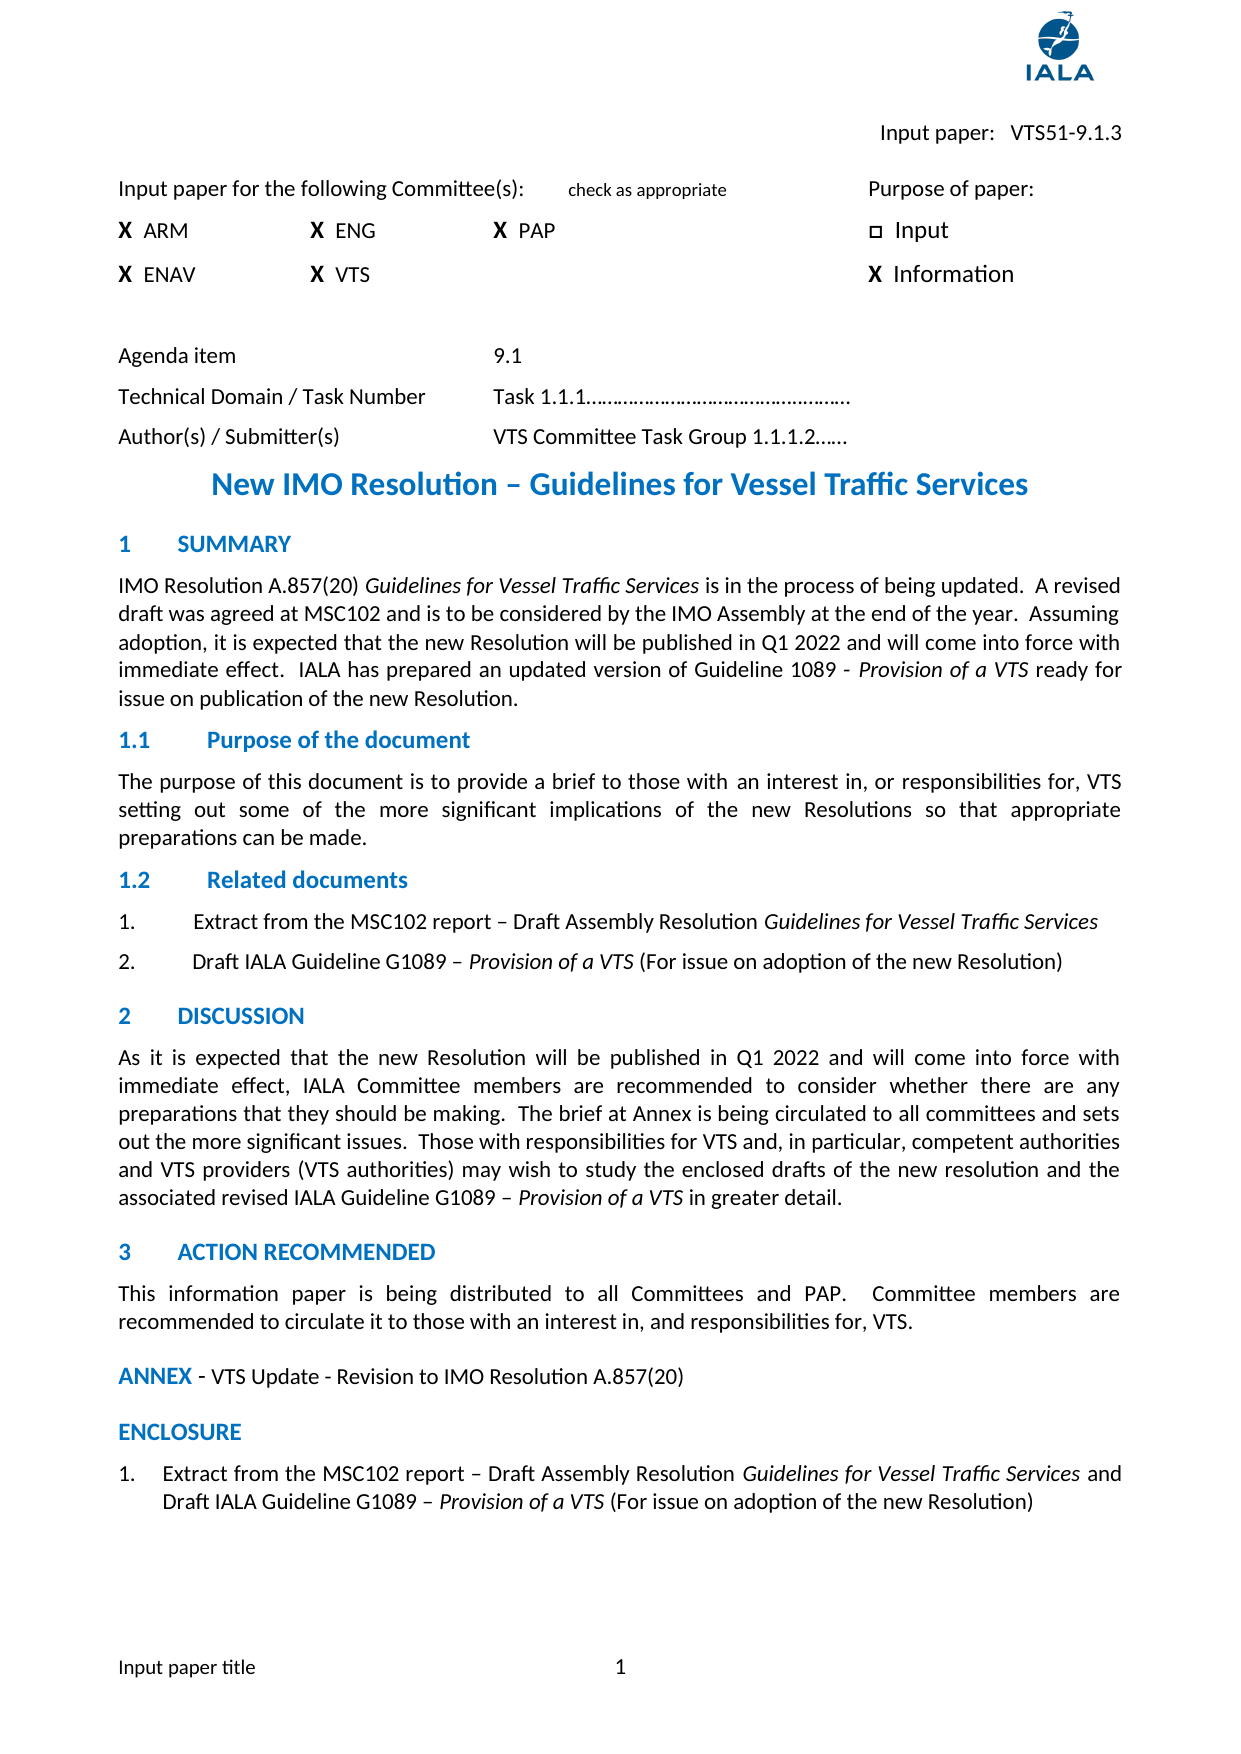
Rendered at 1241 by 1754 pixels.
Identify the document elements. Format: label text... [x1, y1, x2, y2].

subtitle ANNEX - VTS Update - Revision to IMO Resolution A.857(20) [118, 1361, 1122, 1391]
subtitle Purpose of the document [118, 724, 1122, 755]
subtitle Related documents [118, 864, 1122, 894]
text Agenda item 9.1 [118, 341, 1122, 369]
title New IMO Resolution – Guidelines for Vessel Traffic Services [118, 463, 1122, 503]
text 1. Extract from the MSC102 report – Draft Assembly Resolution Guidelines for Vessel Traffic Services [118, 907, 1122, 935]
text X ARM X ENG X PAP □ Input [118, 215, 1122, 245]
text Author(s) / Submitter(s) VTS Committee Task Group 1.1.1.2…… [118, 422, 1122, 450]
text X ENAV X VTS X Information [118, 258, 1122, 288]
picture [1011, 3, 1106, 96]
text This information paper is being distributed to all Committees and PAP. Committee members are recommended to circulate it to those with an interest in, and responsibilities for, VTS. [118, 1279, 1122, 1336]
text The purpose of this document is to provide a brief to those with an interest in, or responsibilities for, VTS setting out some of the more significant implications of the new Resolutions so that appropriate preparations can be made. [118, 767, 1122, 851]
text 1. Extract from the MSC102 report – Draft Assembly Resolution Guidelines for Vessel Traffic Services and Draft IALA Guideline G1089 – Provision of a VTS (For issue on adoption of the new Resolution) [118, 1459, 1122, 1515]
text IMO Resolution A.857(20) Guidelines for Vessel Traffic Services is in the process of being updated. A revised draft was agreed at MSC102 and is to be considered by the IMO Assembly at the end of the year. Assuming adoption, it is expected that the new Resolution will be published in Q1 2022 and will come into force with immediate effect. IALA has prepared an updated version of Guideline 1089 - Provision of a VTS ready for issue on publication of the new Resolution. [118, 572, 1122, 712]
text 2. Draft IALA Guideline G1089 – Provision of a VTS (For issue on adoption of the new Resolution) [118, 947, 1122, 975]
text Input paper for the following Committee(s): check as appropriate Purpose of paper: [118, 174, 1122, 202]
list ENCLOSURE [118, 1416, 1122, 1447]
subtitle Summary [118, 528, 1122, 559]
subtitle Action recommended [118, 1236, 1122, 1267]
text Technical Domain / Task Number Task 1.1.1…………………………………..……… [118, 382, 1122, 410]
subtitle Discussion [118, 1000, 1122, 1031]
text As it is expected that the new Resolution will be published in Q1 2022 and will come into force with immediate effect, IALA Committee members are recommended to consider whether there are any preparations that they should be making. The brief at Annex is being circulated to all committees and sets out the more significant issues. Those with responsibilities for VTS and, in particular, competent authorities and VTS providers (VTS authorities) may wish to study the enclosed drafts of the new resolution and the associated revised IALA Guideline G1089 – Provision of a VTS in greater detail. [118, 1043, 1122, 1211]
text Input paper: VTS51-9.1.3 [118, 118, 1122, 146]
